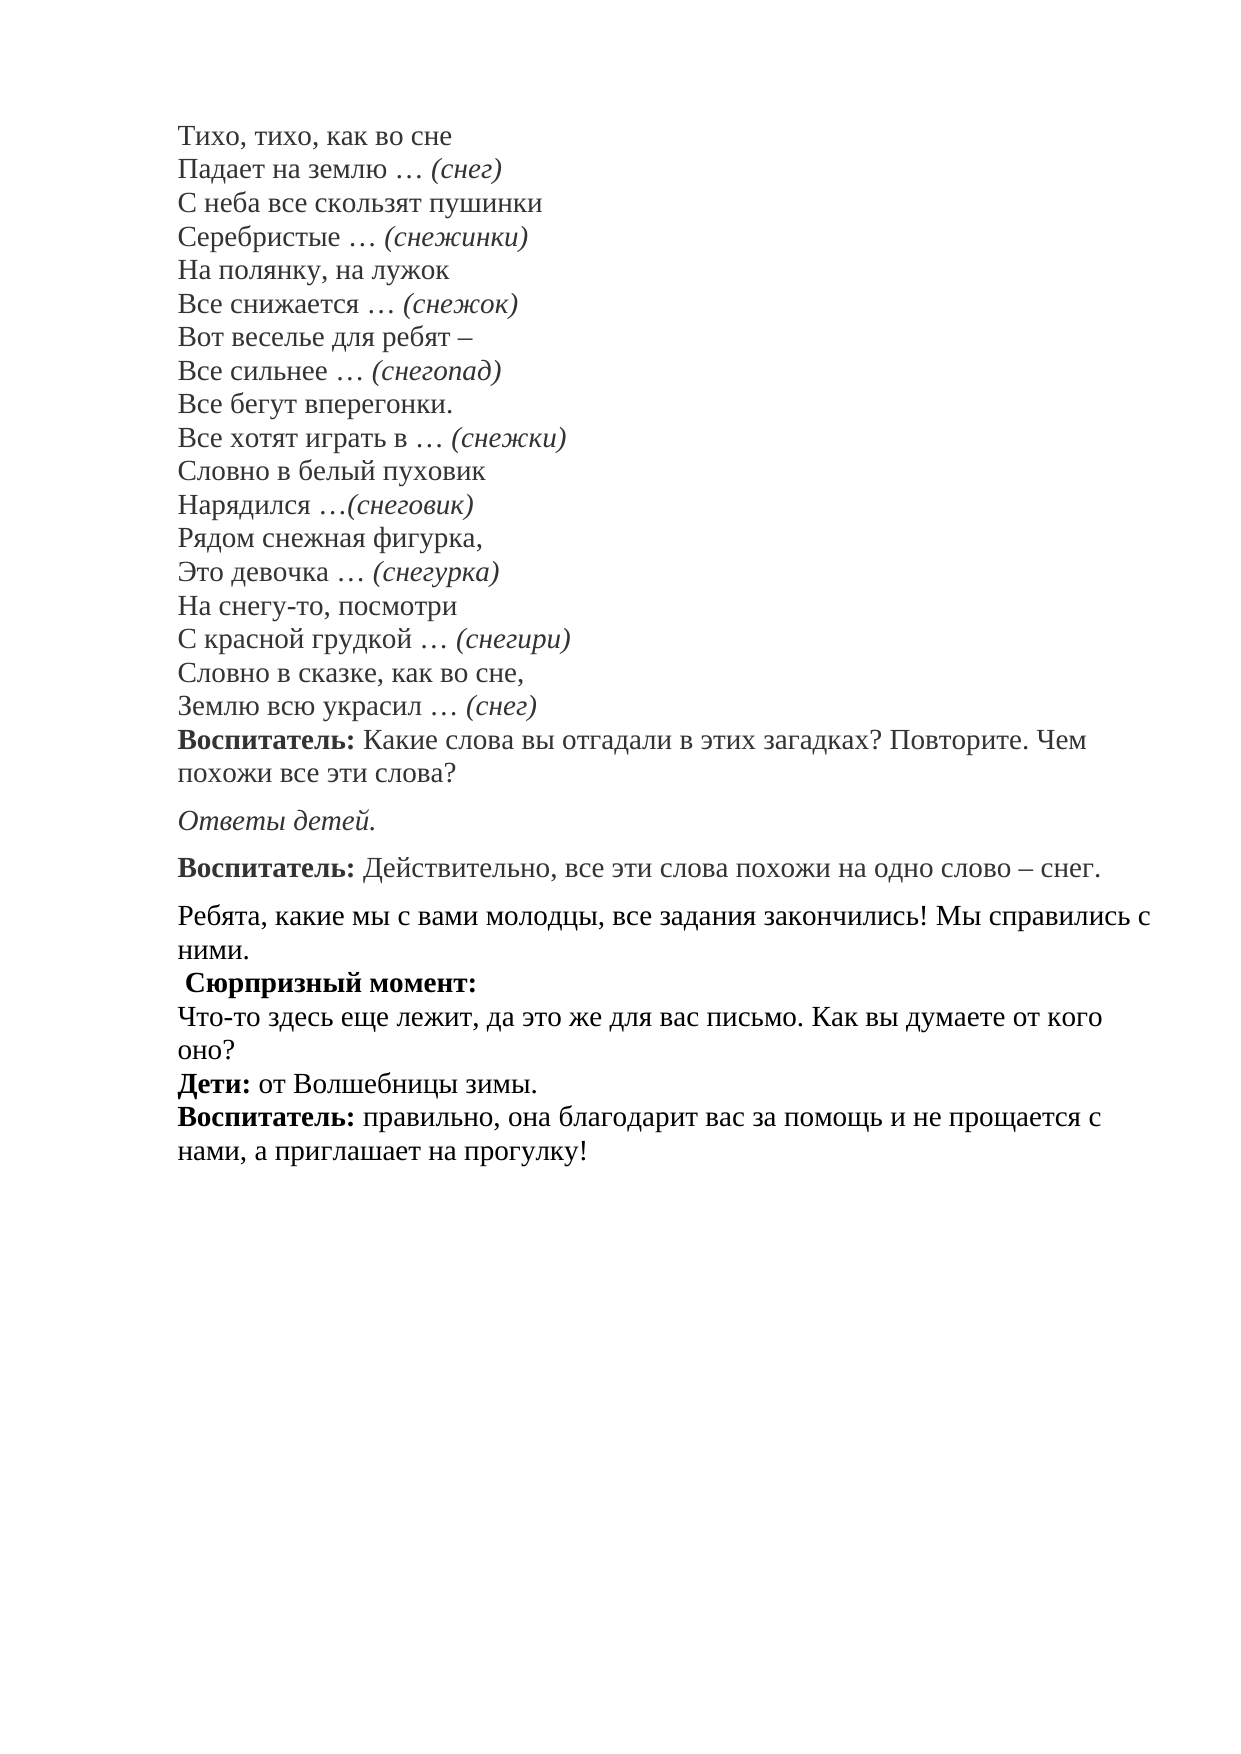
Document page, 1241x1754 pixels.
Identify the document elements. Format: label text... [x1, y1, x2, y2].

text Словно в белый пуховик Нарядился …(снеговик) [177, 453, 1152, 521]
text Рядом снежная фигурка, Это девочка … (снегурка) [177, 521, 1152, 588]
text С неба все скользят пушинки Серебристые … (снежинки) [177, 185, 1152, 252]
text Ребята, какие мы с вами молодцы, все задания закончились! Мы справились с ними. Сюрпризный момент: Что-то здесь еще лежит, да это же для вас письмо. Как вы думаете от кого оно? Дети: от Волшебницы зимы. Воспитатель: правильно, она благодарит вас за помощь и не прощается с нами, а приглашает на прогулку! [177, 898, 1152, 1167]
text Словно в сказке, как во сне, Землю всю украсил … (снег) [177, 655, 1152, 722]
text Тихо, тихо, как во сне Падает на землю … (снег) [177, 118, 1152, 185]
text Все бегут вперегонки. Все хотят играть в … (снежки) [177, 386, 1152, 453]
text Воспитатель: Какие слова вы отгадали в этих загадках? Повторите. Чем похожи все эти слова? [177, 722, 1152, 789]
text На снегу-то, посмотри С красной грудкой … (снегири) [177, 588, 1152, 655]
text На полянку, на лужок Все снижается … (снежок) [177, 252, 1152, 319]
text Воспитатель: Действительно, все эти слова похожи на одно слово – снег. [177, 851, 1152, 884]
text Вот веселье для ребят – Все сильнее … (снегопад) [177, 319, 1152, 386]
text Ответы детей. [177, 803, 1152, 837]
